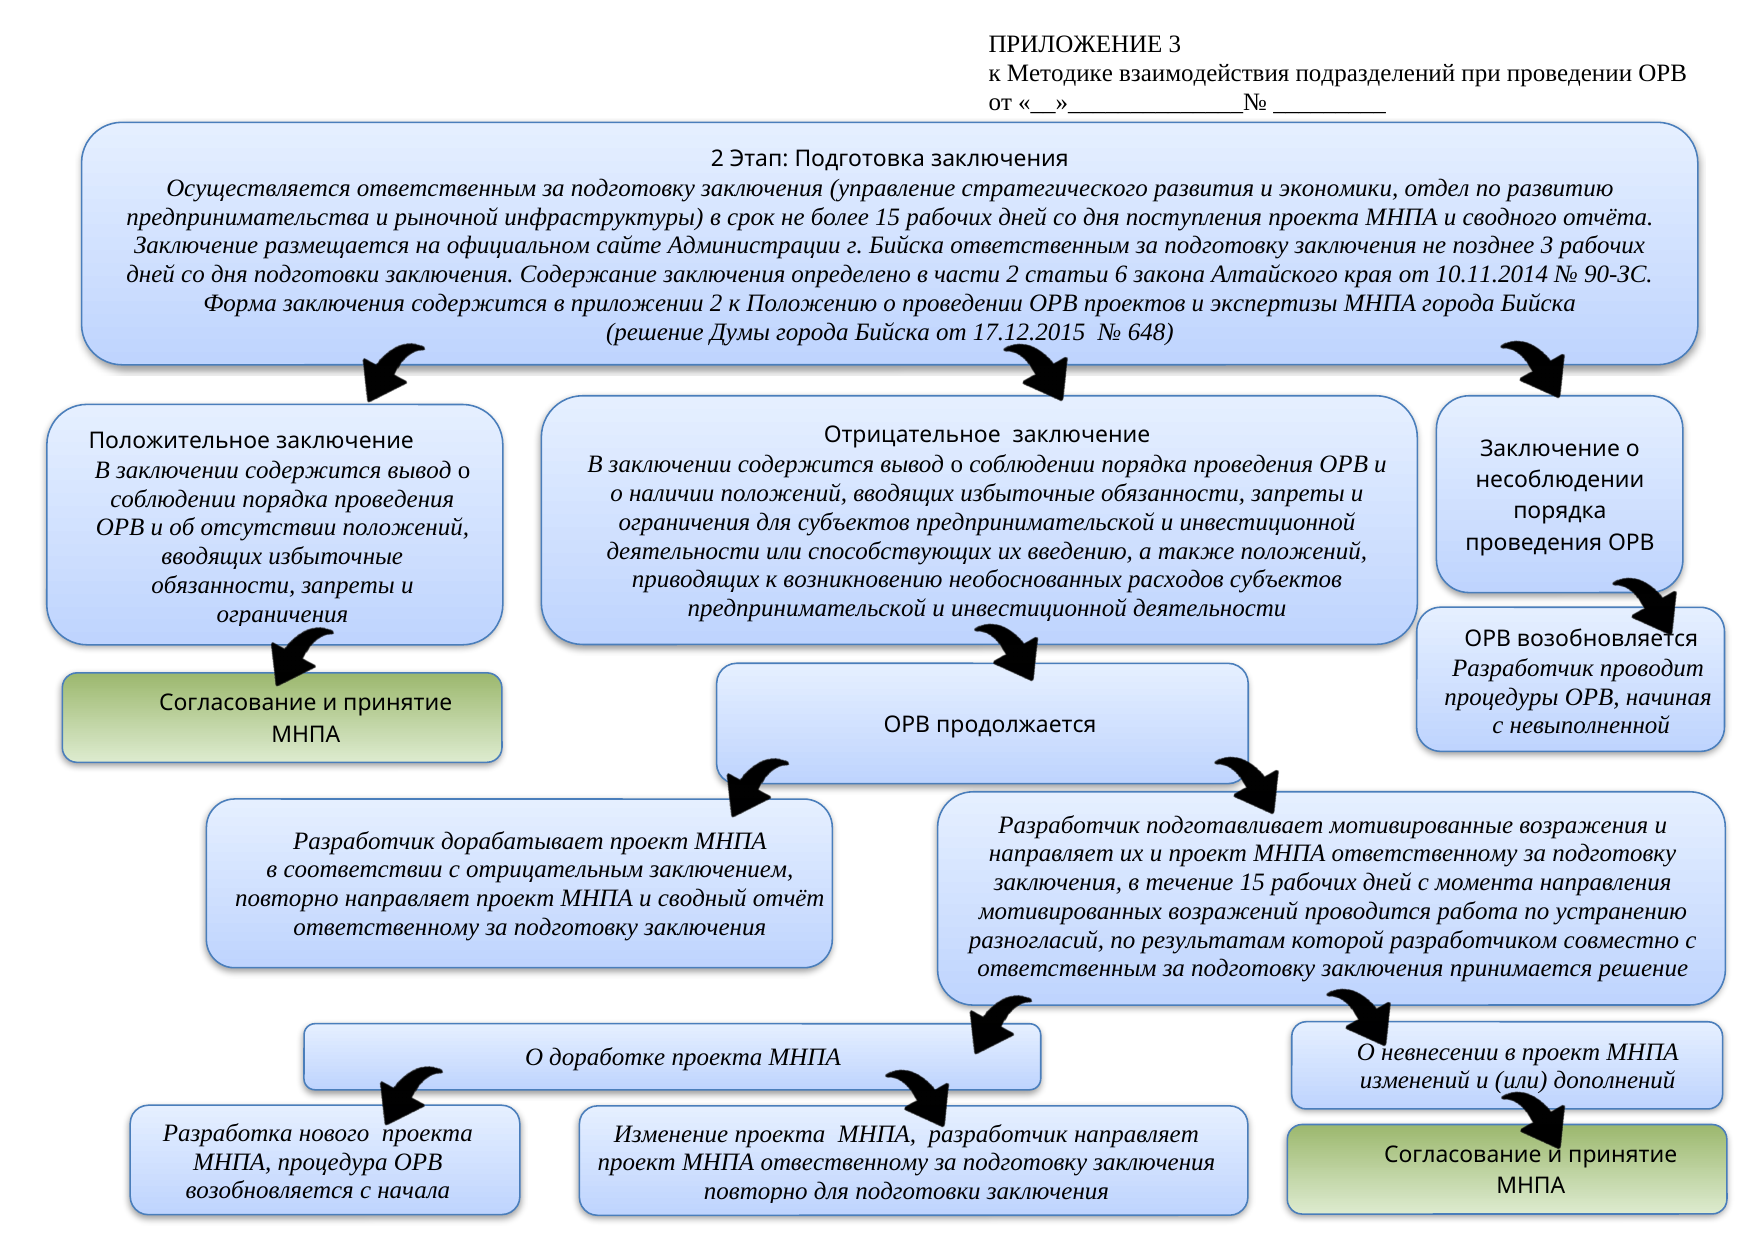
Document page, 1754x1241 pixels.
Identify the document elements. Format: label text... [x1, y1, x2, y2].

picture [977, 302, 1108, 430]
picture [687, 718, 815, 845]
picture [1586, 536, 1717, 664]
text к Методике взаимодействия подразделений при проведении ОРВ [914, 58, 1742, 87]
text ПРИЛОЖЕНИЕ 3 [29, 29, 1742, 58]
picture [1300, 947, 1431, 1075]
text от «__»______________№ _________ [29, 87, 1742, 116]
picture [231, 587, 360, 714]
picture [948, 582, 1078, 710]
picture [340, 1026, 469, 1153]
picture [1475, 1050, 1605, 1178]
picture [1188, 715, 1319, 843]
picture [1474, 299, 1605, 427]
picture [859, 955, 1058, 1156]
picture [323, 303, 451, 430]
